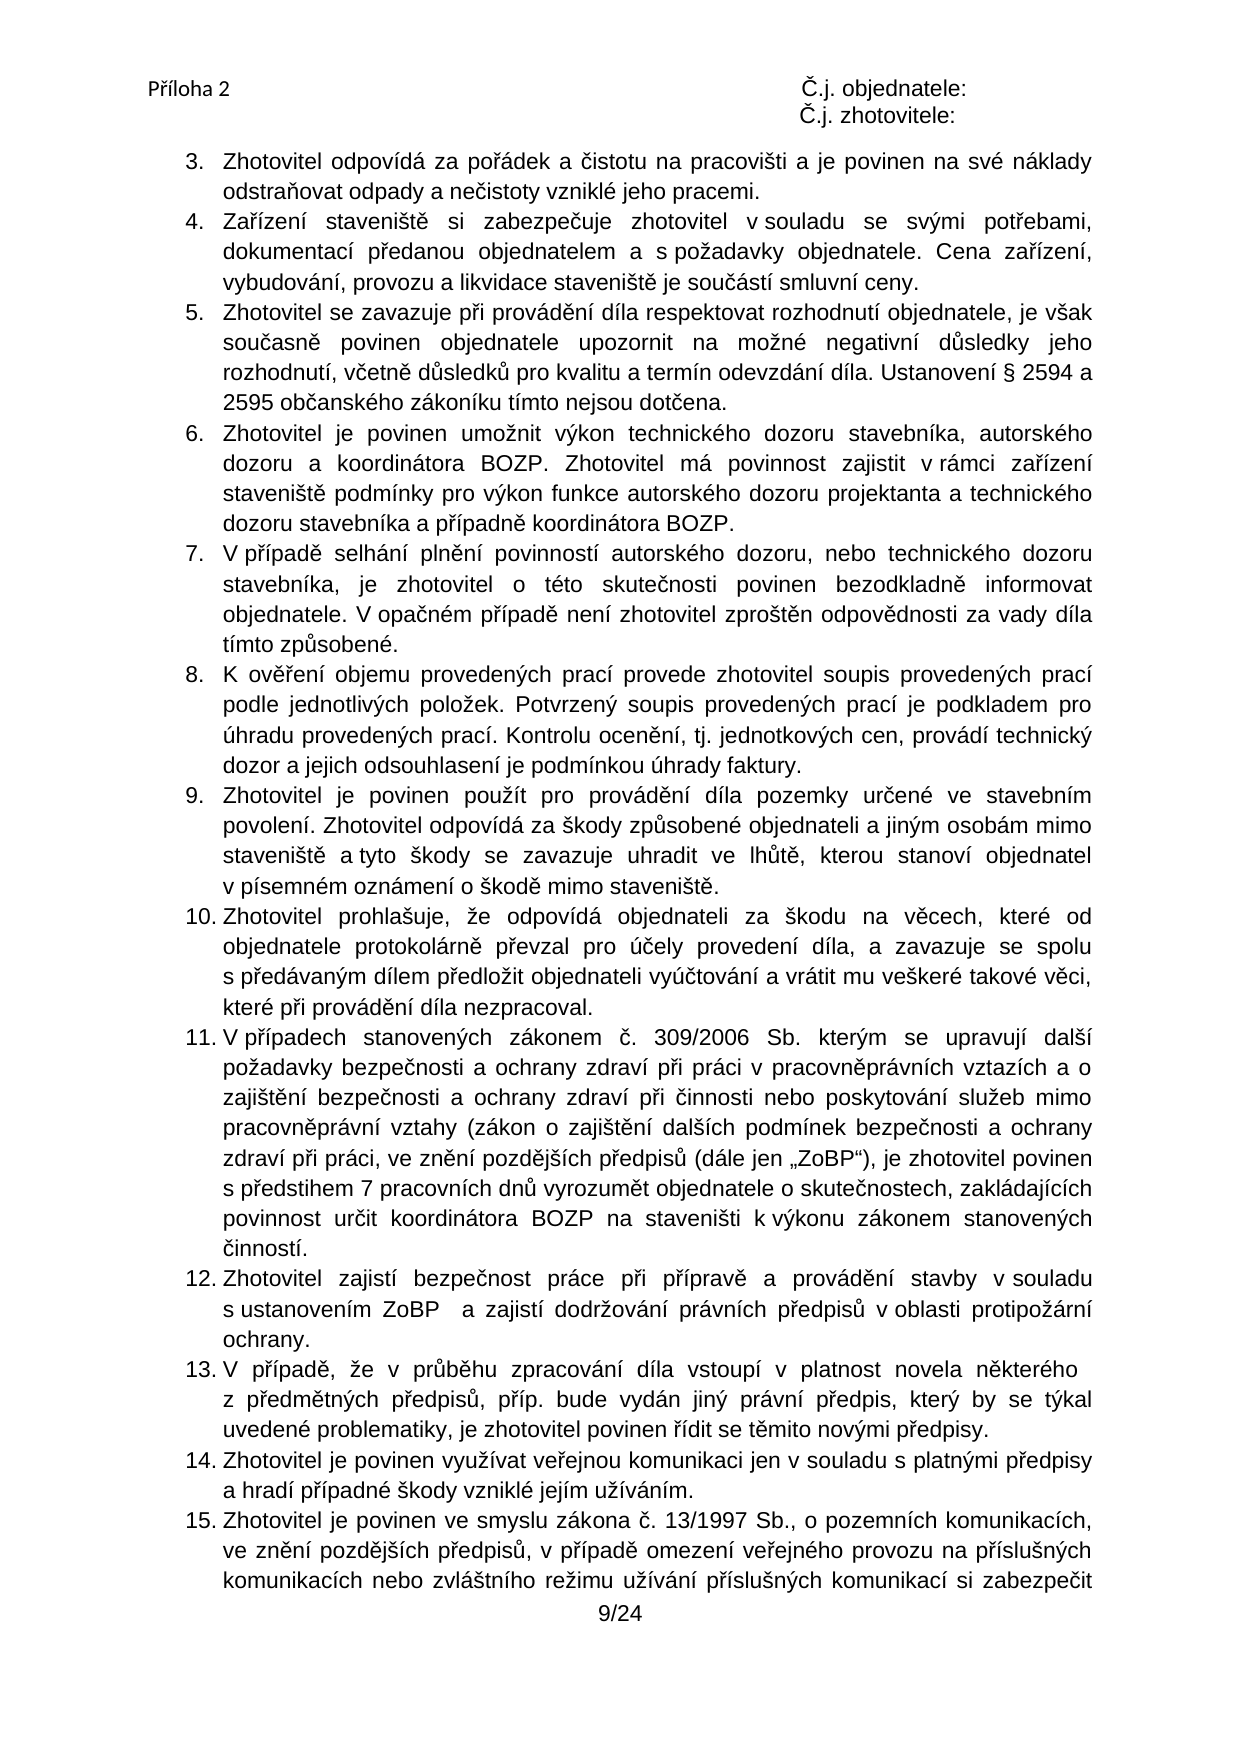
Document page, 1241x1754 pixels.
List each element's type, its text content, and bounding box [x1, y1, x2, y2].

list Zhotovitel se zavazuje při provádění díla respektovat rozhodnutí objednatele, je však současně povinen objednatele upozornit na možné negativní důsledky jeho rozhodnutí, včetně důsledků pro kvalitu a termín odevzdání díla. Ustanovení § 2594 a 2595 občanského zákoníku tímto nejsou dotčena. [185, 299, 1093, 416]
list K ověření objemu provedených prací provede zhotovitel soupis provedených prací podle jednotlivých položek. Potvrzený soupis provedených prací je podkladem pro úhradu provedených prací. Kontrolu ocenění, tj. jednotkových cen, provádí technický dozor a jejich odsouhlasení je podmínkou úhrady faktury. [185, 661, 1093, 778]
list V případě, že v průběhu zpracování díla vstoupí v platnost novela některého z předmětných předpisů, příp. bude vydán jiný právní předpis, který by se týkal uvedené problematiky, je zhotovitel povinen řídit se těmito novými předpisy. [185, 1356, 1093, 1443]
list Zhotovitel je povinen umožnit výkon technického dozoru stavebníka, autorského dozoru a koordinátora BOZP. Zhotovitel má povinnost zajistit v rámci zařízení staveniště podmínky pro výkon funkce autorského dozoru projektanta a technického dozoru stavebníka a případně koordinátora BOZP. [185, 419, 1093, 536]
list Zhotovitel je povinen využívat veřejnou komunikaci jen v souladu s platnými předpisy a hradí případné škody vzniklé jejím užíváním. [185, 1447, 1093, 1503]
list V případě selhání plnění povinností autorského dozoru, nebo technického dozoru stavebníka, je zhotovitel o této skutečnosti povinen bezodkladně informovat objednatele. V opačném případě není zhotovitel zproštěn odpovědnosti za vady díla tímto způsobené. [185, 540, 1093, 657]
list V případech stanovených zákonem č. 309/2006 Sb. kterým se upravují další požadavky bezpečnosti a ochrany zdraví při práci v pracovněprávních vztazích a o zajištění bezpečnosti a ochrany zdraví při činnosti nebo poskytování služeb mimo pracovněprávní vztahy (zákon o zajištění dalších podmínek bezpečnosti a ochrany zdraví při práci, ve znění pozdějších předpisů (dále jen „ZoBP“), je zhotovitel povinen s předstihem 7 pracovních dnů vyrozumět objednatele o skutečnostech, zakládajících povinnost určit koordinátora BOZP na staveništi k výkonu zákonem stanovených činností. [185, 1024, 1093, 1261]
list Zařízení staveniště si zabezpečuje zhotovitel v souladu se svými potřebami, dokumentací předanou objednatelem a s požadavky objednatele. Cena zařízení, vybudování, provozu a likvidace staveniště je součástí smluvní ceny. [185, 208, 1093, 295]
list Zhotovitel prohlašuje, že odpovídá objednateli za škodu na věcech, které od objednatele protokolárně převzal pro účely provedení díla, a zavazuje se spolu s předávaným dílem předložit objednateli vyúčtování a vrátit mu veškeré takové věci, které při provádění díla nezpracoval. [185, 903, 1093, 1020]
list Zhotovitel odpovídá za pořádek a čistotu na pracovišti a je povinen na své náklady odstraňovat odpady a nečistoty vzniklé jeho pracemi. [185, 148, 1093, 204]
list Zhotovitel zajistí bezpečnost práce při přípravě a provádění stavby v souladu s ustanovením ZoBP a zajistí dodržování právních předpisů v oblasti protipožární ochrany. [185, 1265, 1093, 1352]
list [185, 1507, 1093, 1594]
list Zhotovitel je povinen použít pro provádění díla pozemky určené ve stavebním povolení. Zhotovitel odpovídá za škody způsobené objednateli a jiným osobám mimo staveniště a tyto škody se zavazuje uhradit ve lhůtě, kterou stanoví objednatel v písemném oznámení o škodě mimo staveniště. [185, 782, 1093, 899]
